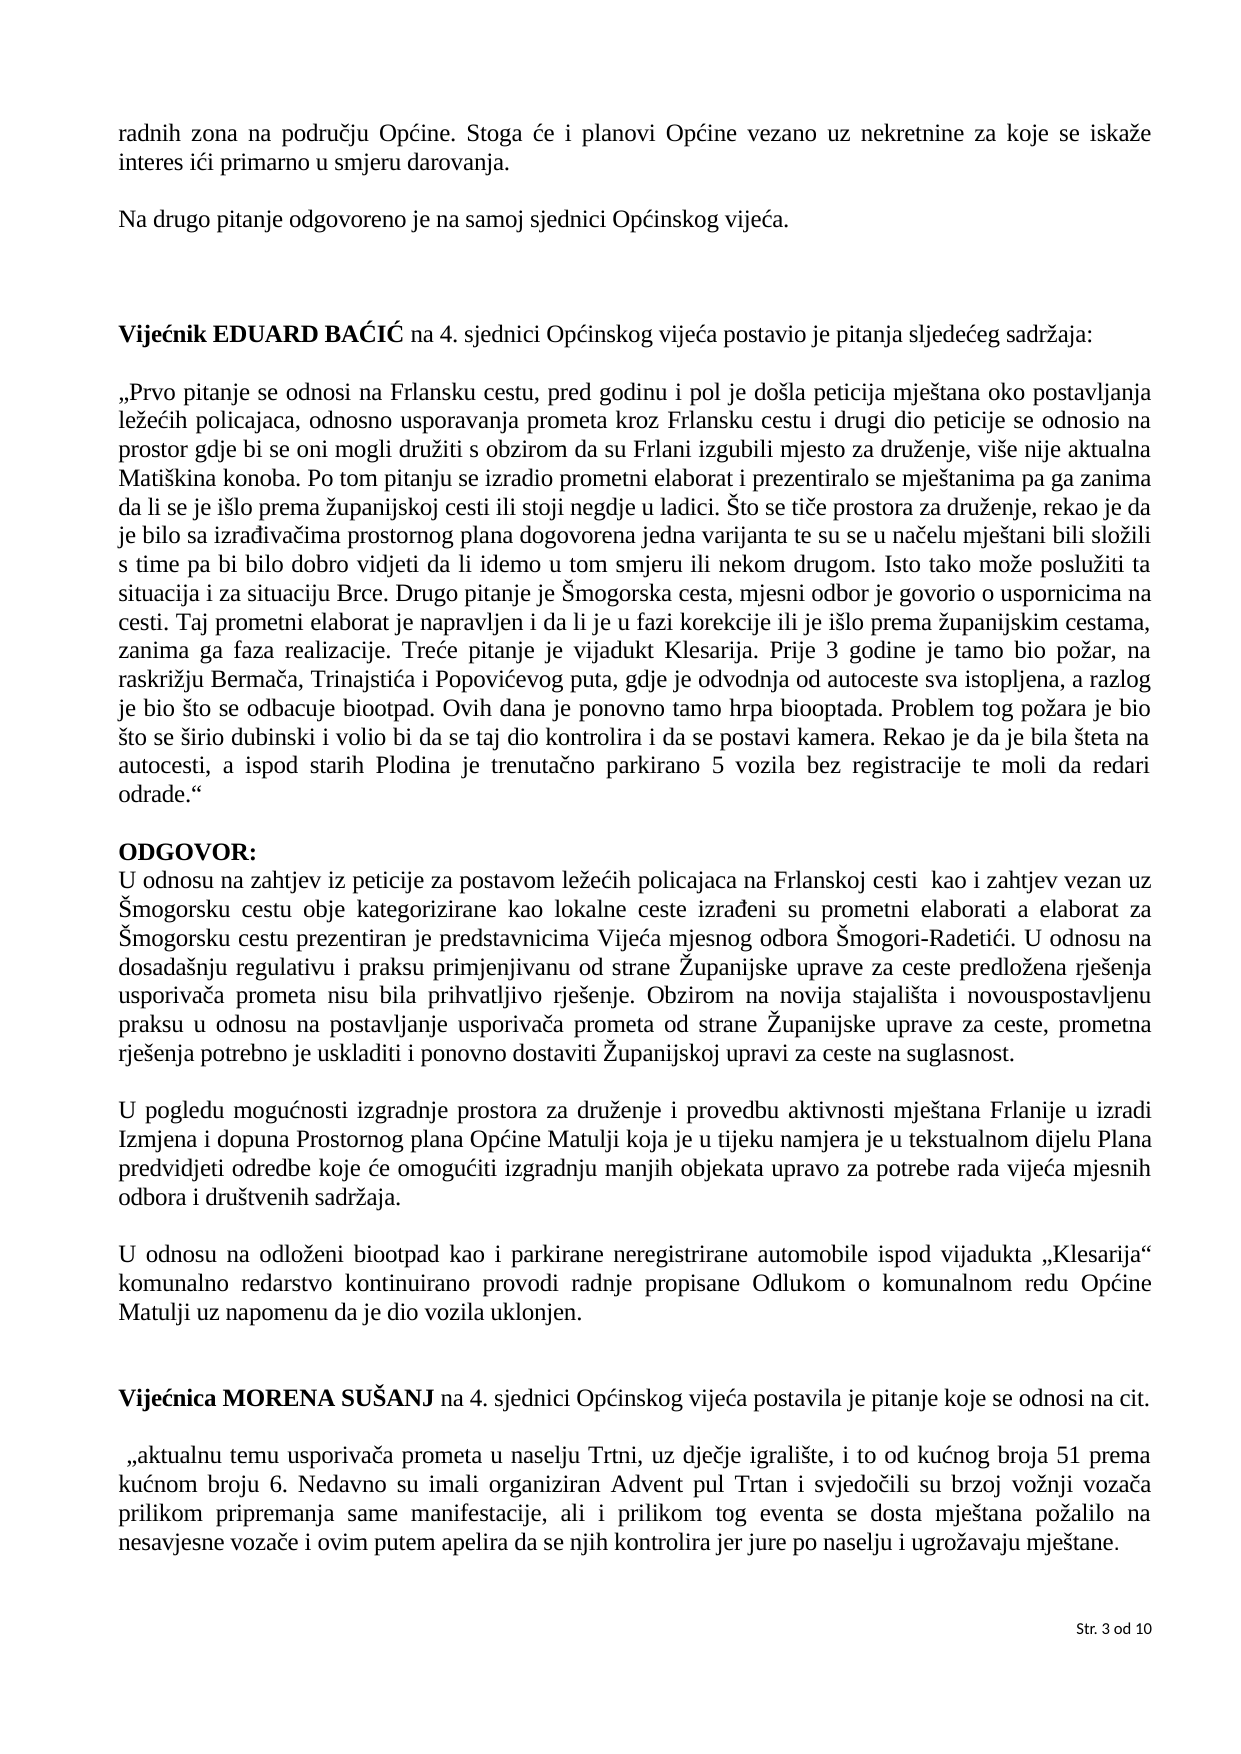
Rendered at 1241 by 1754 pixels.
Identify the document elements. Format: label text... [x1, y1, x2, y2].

text Na drugo pitanje odgovoreno je na samoj sjednici Općinskog vijeća. [118, 204, 1152, 233]
list „Prvo pitanje se odnosi na Frlansku cestu, pred godinu i pol je došla peticija mještana oko postavljanja ležećih policajaca, odnosno usporavanja prometa kroz Frlansku cestu i drugi dio peticije se odnosio na prostor gdje bi se oni mogli družiti s obzirom da su Frlani izgubili mjesto za druženje, više nije aktualna Matiškina konoba. Po tom pitanju se izradio prometni elaborat i prezentiralo se mještanima pa ga zanima da li se je išlo prema županijskoj cesti ili stoji negdje u ladici. Što se tiče prostora za druženje, rekao je da je bilo sa izrađivačima prostornog plana dogovorena jedna varijanta te su se u načelu mještani bili složili s time pa bi bilo dobro vidjeti da li idemo u tom smjeru ili nekom drugom. Isto tako može poslužiti ta situacija i za situaciju Brce. Drugo pitanje je Šmogorska cesta, mjesni odbor je govorio o uspornicima na cesti. Taj prometni elaborat je napravljen i da li je u fazi korekcije ili je išlo prema županijskim cestama, zanima ga faza realizacije. Treće pitanje je vijadukt Klesarija. Prije 3 godine je tamo bio požar, na raskrižju Bermača, Trinajstića i Popovićevog puta, gdje je odvodnja od autoceste sva istopljena, a razlog je bio što se odbacuje biootpad. Ovih dana je ponovno tamo hrpa biooptada. Problem tog požara je bio što se širio dubinski i volio bi da se taj dio kontrolira i da se postavi kamera. Rekao je da je bila šteta na autocesti, a ispod starih Plodina je trenutačno parkirano 5 vozila bez registracije te moli da redari odrade.“ [118, 377, 1152, 808]
list Vijećnica MORENA SUŠANJ na 4. sjednici Općinskog vijeća postavila je pitanje koje se odnosi na cit. [118, 1383, 1152, 1412]
list „aktualnu temu usporivača prometa u naselju Trtni, uz dječje igralište, i to od kućnog broja 51 prema kućnom broju 6. Nedavno su imali organiziran Advent pul Trtan i svjedočili su brzoj vožnji vozača prilikom pripremanja same manifestacije, ali i prilikom tog eventa se dosta mještana požalilo na nesavjesne vozače i ovim putem apelira da se njih kontrolira jer jure po naselju i ugrožavaju mještane. [118, 1441, 1152, 1556]
text U odnosu na zahtjev iz peticije za postavom ležećih policajaca na Frlanskoj cesti kao i zahtjev vezan uz Šmogorsku cestu obje kategorizirane kao lokalne ceste izrađeni su prometni elaborati a elaborat za Šmogorsku cestu prezentiran je predstavnicima Vijeća mjesnog odbora Šmogori-Radetići. U odnosu na dosadašnju regulativu i praksu primjenjivanu od strane Županijske uprave za ceste predložena rješenja usporivača prometa nisu bila prihvatljivo rješenje. Obzirom na novija stajališta i novouspostavljenu praksu u odnosu na postavljanje usporivača prometa od strane Županijske uprave za ceste, prometna rješenja potrebno je uskladiti i ponovno dostaviti Županijskoj upravi za ceste na suglasnost. [118, 866, 1152, 1067]
text U odnosu na odloženi biootpad kao i parkirane neregistrirane automobile ispod vijadukta „Klesarija“ komunalno redarstvo kontinuirano provodi radnje propisane Odlukom o komunalnom redu Općine Matulji uz napomenu da je dio vozila uklonjen. [118, 1239, 1152, 1326]
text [118, 118, 1152, 176]
list Vijećnik EDUARD BAĆIĆ na 4. sjednici Općinskog vijeća postavio je pitanja sljedećeg sadržaja: [118, 319, 1152, 348]
text U pogledu mogućnosti izgradnje prostora za druženje i provedbu aktivnosti mještana Frlanije u izradi Izmjena i dopuna Prostornog plana Općine Matulji koja je u tijeku namjera je u tekstualnom dijelu Plana predvidjeti odredbe koje će omogućiti izgradnju manjih objekata upravo za potrebe rada vijeća mjesnih odbora i društvenih sadržaja. [118, 1096, 1152, 1211]
text ODGOVOR: [118, 837, 1152, 866]
